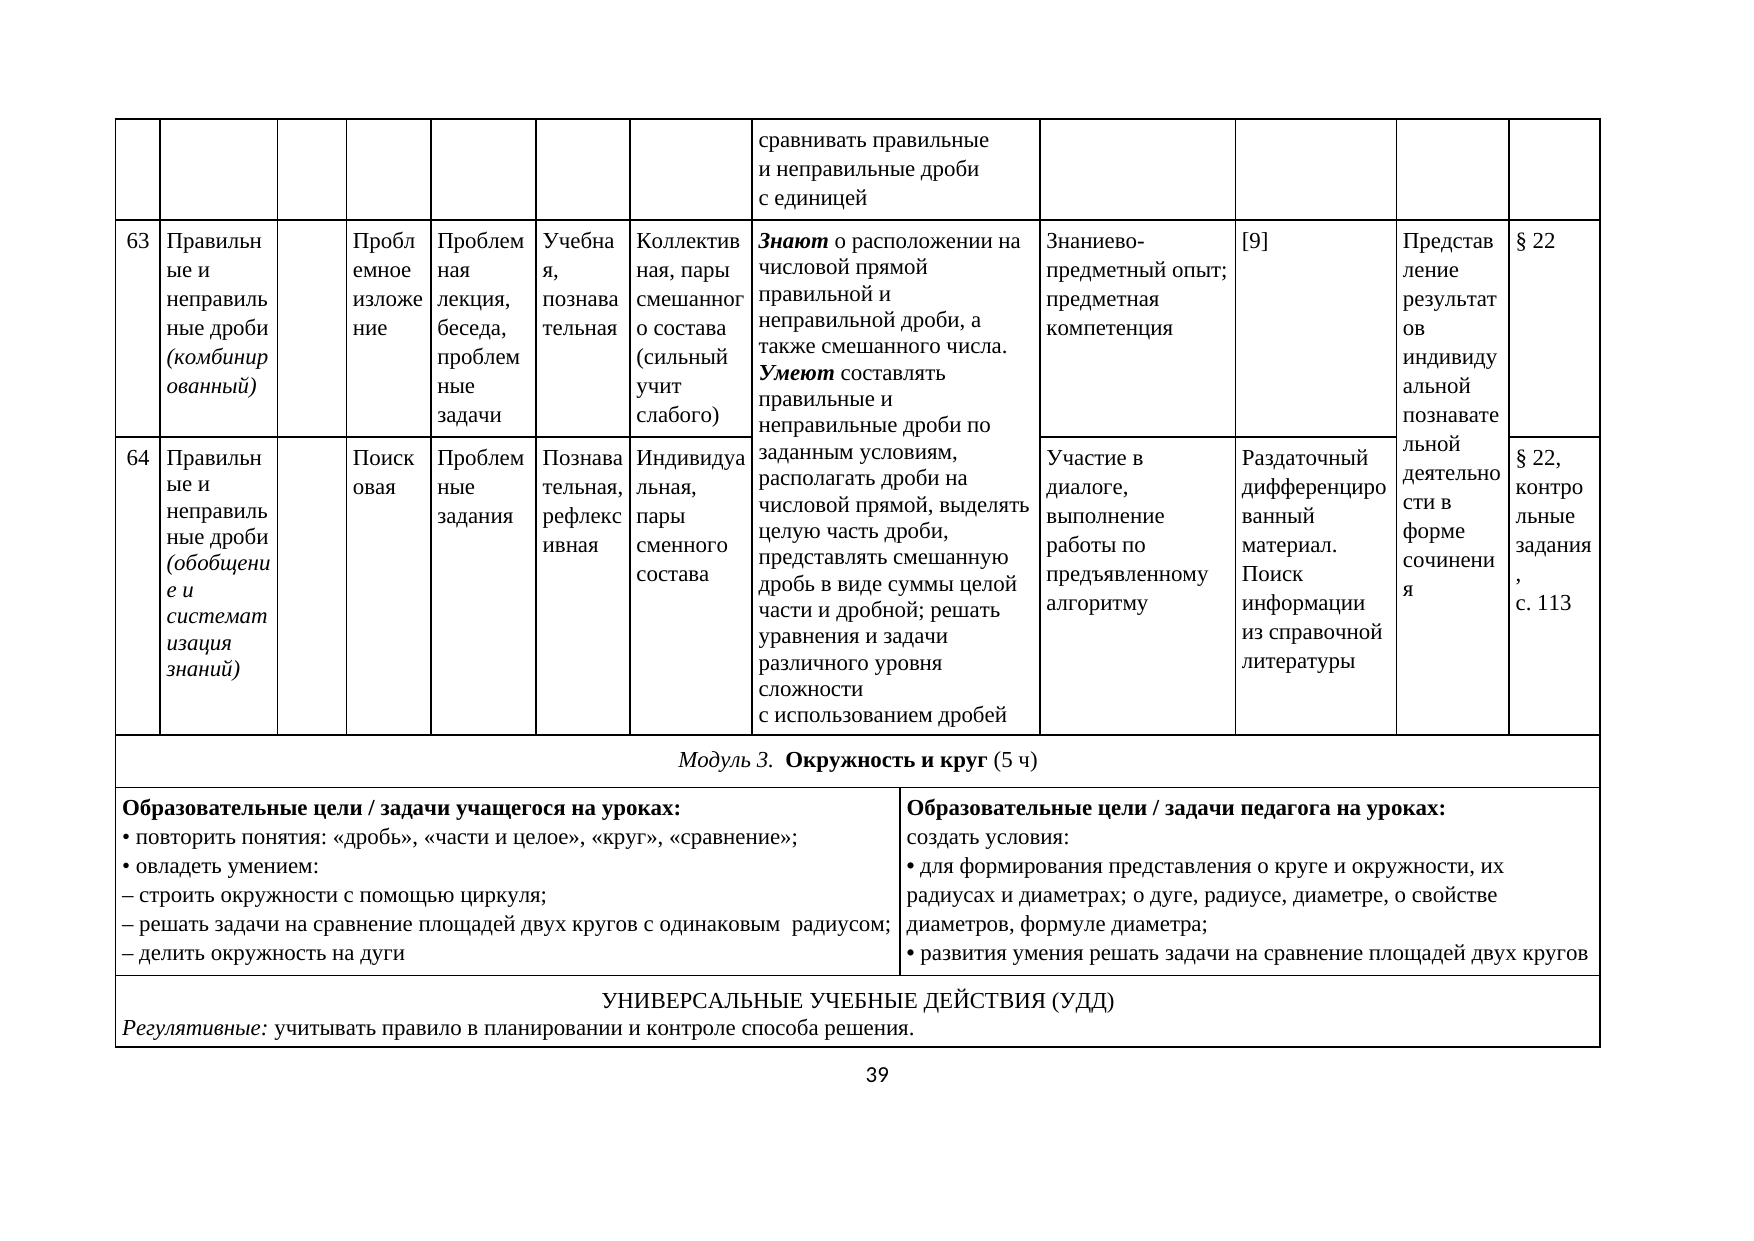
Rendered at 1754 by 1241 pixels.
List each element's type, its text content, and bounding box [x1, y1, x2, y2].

table_cell Поисковая [347, 438, 430, 734]
table_cell [116, 120, 159, 219]
table_cell Проблемная лекция, беседа, проблемные задачи [432, 221, 535, 436]
table_cell Модуль 3. Окружность и круг (5 ч) [116, 736, 1599, 787]
table_cell Правильные и неправильные дроби (обобщение и систематизация знаний) [161, 438, 277, 734]
table_cell Правильные и неправильные дроби (комбинированный) [161, 221, 277, 436]
table_cell Образовательные цели / задачи педагога на уроках: создать условия: • для формирования представления о круге и окружности, их радиусах и диаметрах; о дуге, радиусе, диаметре, о свойстве диаметров, формуле диаметра; • развития умения решать задачи на сравнение площадей двух кругов [901, 788, 1599, 975]
table_cell 64 [116, 438, 159, 734]
table_cell Знают о расположении на числовой прямой правильной и неправильной дроби, а также смешанного числа. Умеют составлять правильные и неправильные дроби по заданным условиям, располагать дроби на числовой прямой, выделять целую часть дроби, представлять смешанную дробь в виде суммы целой части и дробной; решать уравнения и задачи различного уровня сложности с использованием дробей [753, 221, 1039, 734]
table_cell Раздаточный дифференцированный материал. Поиск информации из справочной литературы [1236, 438, 1396, 734]
table_cell Образовательные цели / задачи учащегося на уроках: • повторить понятия: «дробь», «части и целое», «круг», «сравнение»; • овладеть умением: – строить окружности с помощью циркуля; – решать задачи на сравнение площадей двух кругов с одинаковым радиусом; – делить окружность на дуги [116, 788, 899, 975]
table_cell [631, 120, 751, 219]
table_cell [1041, 120, 1235, 219]
table_cell Познавательная, рефлексивная [537, 438, 629, 734]
table_cell [1236, 120, 1396, 219]
table_cell [432, 120, 535, 219]
table_cell [278, 438, 346, 734]
table_cell § 22, контрольные задания, с. 113 [1510, 438, 1599, 734]
table_cell [1510, 120, 1599, 219]
table_cell 63 [116, 221, 159, 436]
table_cell Проблемное изложение [347, 221, 430, 436]
table_cell [161, 120, 277, 219]
table_cell Учебная, познавательная [537, 221, 629, 436]
table_cell [347, 120, 430, 219]
table_cell сравнивать правильные и неправильные дроби с единицей [753, 120, 1039, 219]
table_cell [278, 221, 346, 436]
table_cell Участие в диалоге, выполнение работы по предъявленному алгоритму [1041, 438, 1235, 734]
table_cell Проблемные задания [432, 438, 535, 734]
table_cell Представление результатов индивидуальной познавательной деятельности в форме сочинения [1397, 221, 1508, 734]
table_cell [9] [1236, 221, 1396, 436]
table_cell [116, 976, 1599, 1046]
table_cell [537, 120, 629, 219]
table_cell [1397, 120, 1508, 219]
table_cell Знаниево-предметный опыт; предметная компетенция [1041, 221, 1235, 436]
table_cell [278, 120, 346, 219]
table_cell Коллективная, пары смешанного состава (сильный учит слабого) [631, 221, 751, 436]
table_cell § 22 [1510, 221, 1599, 436]
table_cell Индивидуальная, пары сменного состава [631, 438, 751, 734]
